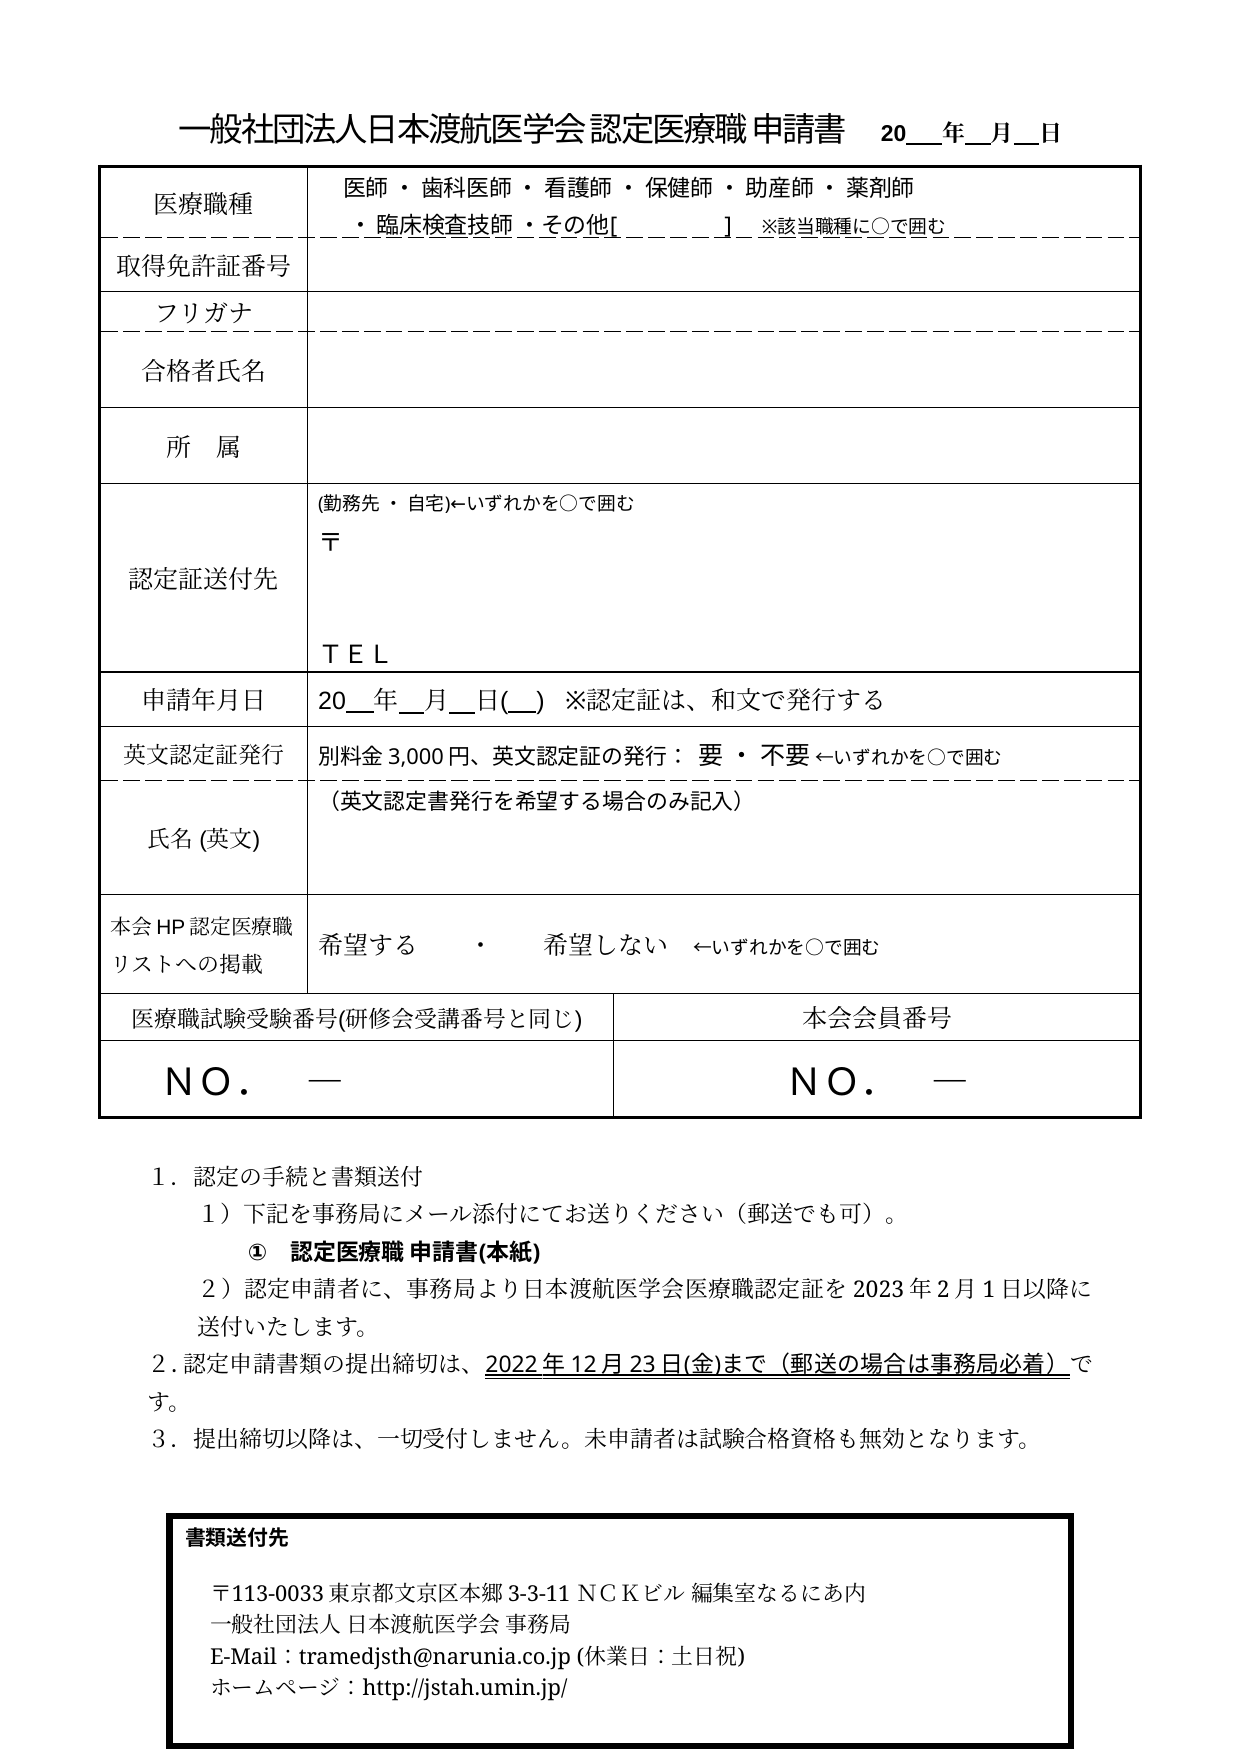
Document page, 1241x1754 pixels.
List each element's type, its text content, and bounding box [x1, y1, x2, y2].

text ３．提出締切以降は、一切受付しません。未申請者は試験合格資格も無効となります。 [148, 1419, 1092, 1457]
text ２. 認定申請書類の提出締切は、2022年12月23日(金)まで（郵送の場合は事務局必着）です。 [148, 1344, 1092, 1419]
text １）下記を事務局にメール添付にてお送りください（郵送でも可）。 [198, 1194, 1092, 1232]
table_cell 所 属 [101, 408, 307, 483]
table_cell 英文認定証発行 [101, 727, 307, 780]
table_header 医療職種 [101, 168, 307, 237]
table_cell 20 年 月 日( ) ※認定証は、和文で発行する [308, 673, 1139, 726]
table_cell [308, 292, 1139, 331]
table_cell 合格者氏名 [101, 331, 307, 407]
table_cell [308, 237, 1139, 291]
table_cell ＮＯ． ― [614, 1041, 1139, 1116]
table_cell (勤務先 ・ 自宅)←いずれかを○で囲む 〒 ＴＥＬ [308, 484, 1139, 671]
table_cell フリガナ [101, 292, 307, 331]
text ① 認定医療職 申請書(本紙) [248, 1232, 1092, 1269]
table_cell 申請年月日 [101, 673, 307, 726]
table_cell 取得免許証番号 [101, 237, 307, 291]
table_cell ＮＯ． ― [101, 1041, 613, 1116]
text １．認定の手続と書類送付 [148, 1157, 1092, 1194]
table_header 医師 ・ 歯科医師 ・ 看護師 ・ 保健師 ・ 助産師 ・ 薬剤師 ・ 臨床検査技師 ・その他[ ] ※該当職種に○で囲む [308, 168, 1139, 237]
table_cell 別料金3,000円、英文認定証の発行： 要 ・ 不要 ←いずれかを○で囲む [308, 727, 1139, 780]
table_cell 氏名 (英文) [101, 780, 307, 894]
text ２）認定申請者に、事務局より日本渡航医学会医療職認定証を2023年2月1日以降に送付いたします。 [198, 1269, 1092, 1344]
text 一般社団法人日本渡航医学会 認定医療職 申請書 20 年 月 日 [98, 89, 1142, 164]
table_cell 医療職試験受験番号(研修会受講番号と同じ) [101, 994, 613, 1040]
table_cell [308, 408, 1139, 483]
table_cell 認定証送付先 [101, 484, 307, 671]
table_cell [308, 331, 1139, 407]
table_cell 希望する ・ 希望しない ←いずれかを○で囲む [308, 895, 1139, 993]
table_cell 本会会員番号 [614, 994, 1139, 1040]
table_cell （英文認定書発行を希望する場合のみ記入） [308, 780, 1139, 894]
table_cell 本会HP認定医療職リストへの掲載 [101, 895, 307, 993]
